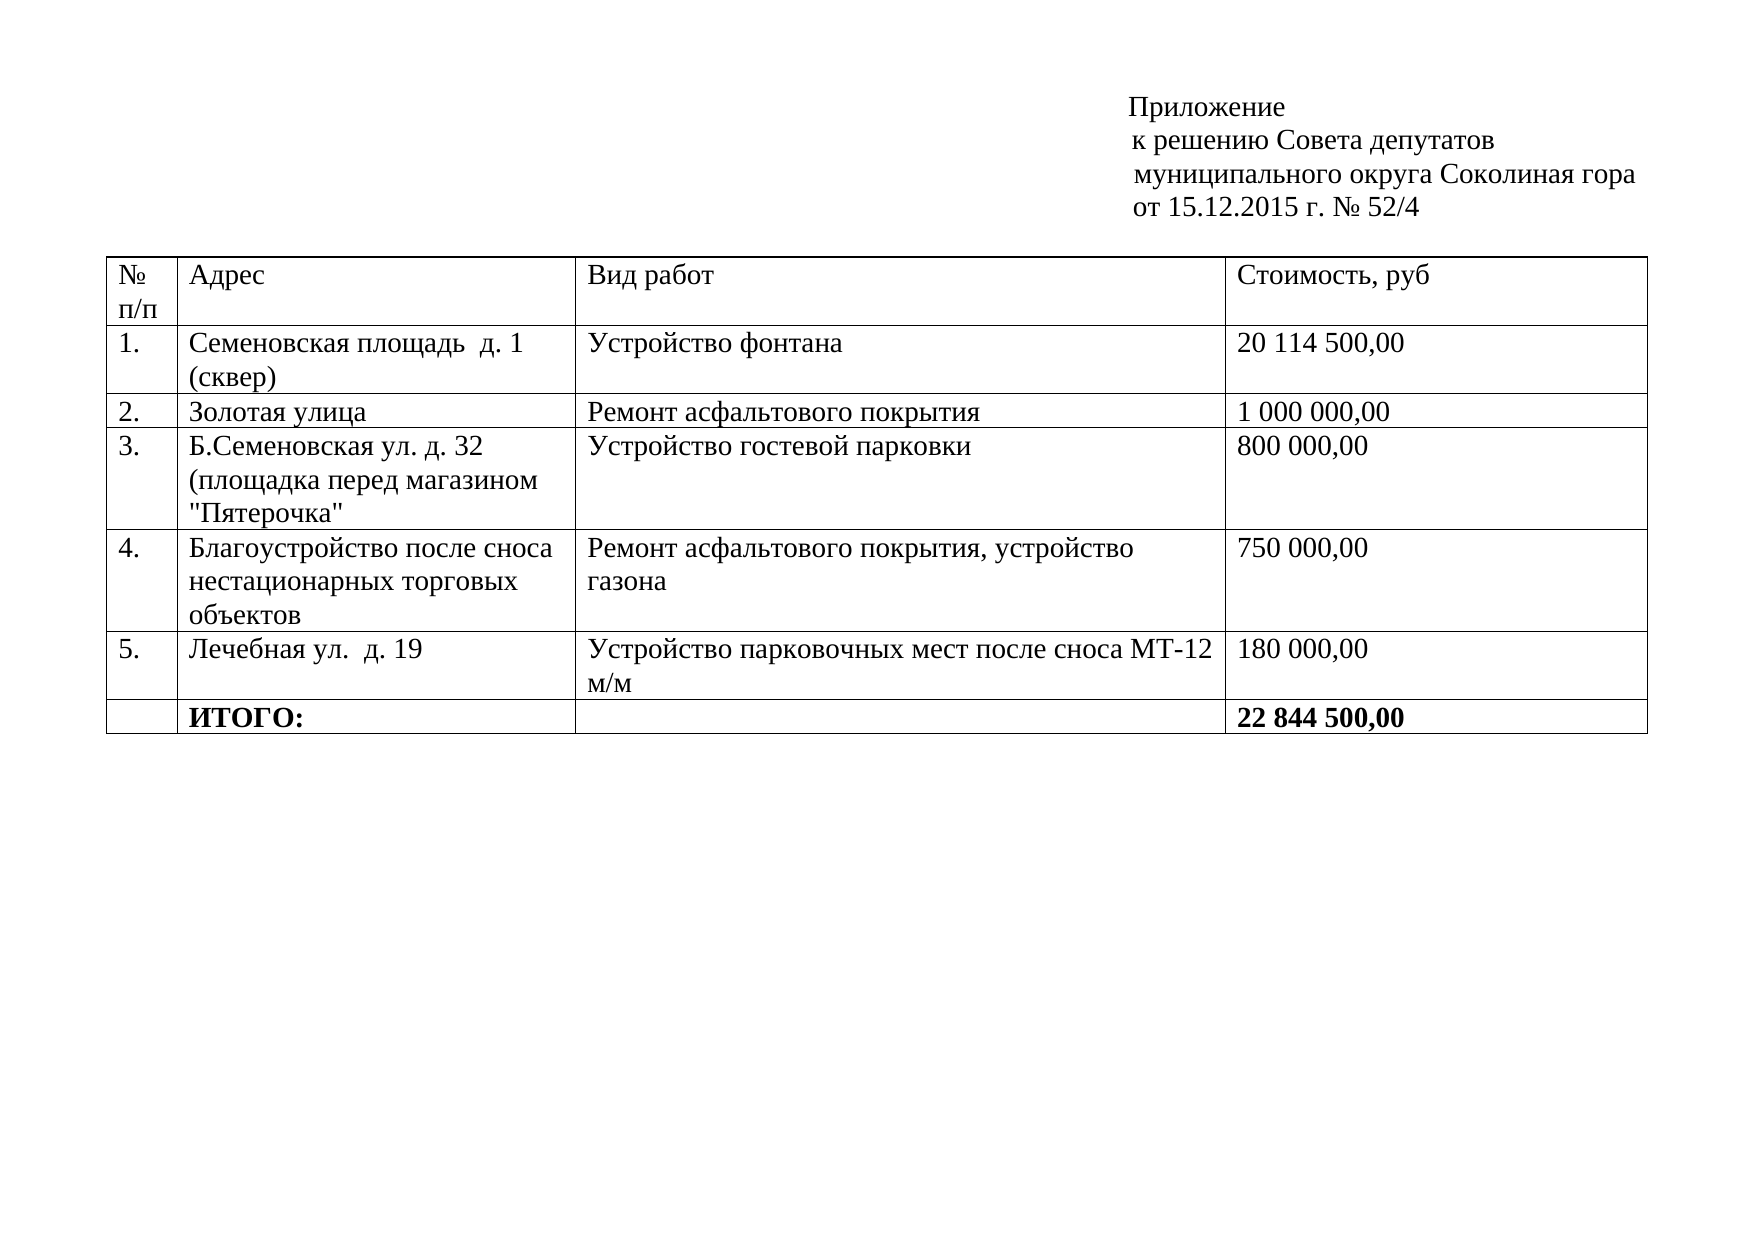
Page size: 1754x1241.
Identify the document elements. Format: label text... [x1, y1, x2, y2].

table_cell Устройство фонтана [576, 326, 1225, 393]
table_cell 800 000,00 [1226, 428, 1647, 529]
table_cell 5. [107, 632, 177, 699]
table_cell Ремонт асфальтового покрытия, устройство газона [576, 530, 1225, 631]
table_header Вид работ [576, 258, 1225, 324]
table_cell 3. [107, 428, 177, 529]
table_cell [576, 700, 1225, 733]
table_cell 1. [107, 326, 177, 393]
text от 15.12.2015 г. № 52/4 [118, 189, 1636, 223]
table_cell Б.Семеновская ул. д. 32 (площадка перед магазином "Пятерочка" [178, 428, 575, 529]
table_cell 4. [107, 530, 177, 631]
table_cell Золотая улица [178, 394, 575, 427]
table_cell [107, 700, 177, 733]
table_cell 20 114 500,00 [1226, 326, 1647, 393]
table_cell 180 000,00 [1226, 632, 1647, 699]
table_header Стоимость, руб [1226, 258, 1647, 324]
table_cell Ремонт асфальтового покрытия [576, 394, 1225, 427]
table_cell 2. [107, 394, 177, 427]
text Приложение [118, 89, 1636, 122]
text муниципального округа Соколиная гора [118, 156, 1636, 189]
table_cell Устройство парковочных мест после сноса МТ-12 м/м [576, 632, 1225, 699]
table_cell Благоустройство после сноса нестационарных торговых объектов [178, 530, 575, 631]
table_cell 750 000,00 [1226, 530, 1647, 631]
table_cell ИТОГО: [178, 700, 575, 733]
table_header Адрес [178, 258, 575, 324]
table_cell Семеновская площадь д. 1 (сквер) [178, 326, 575, 393]
text к решению Совета депутатов [118, 122, 1636, 156]
table_header № п/п [107, 258, 177, 324]
table_cell Устройство гостевой парковки [576, 428, 1225, 529]
table_cell 1 000 000,00 [1226, 394, 1647, 427]
table_cell Лечебная ул. д. 19 [178, 632, 575, 699]
table_cell 22 844 500,00 [1226, 700, 1647, 733]
